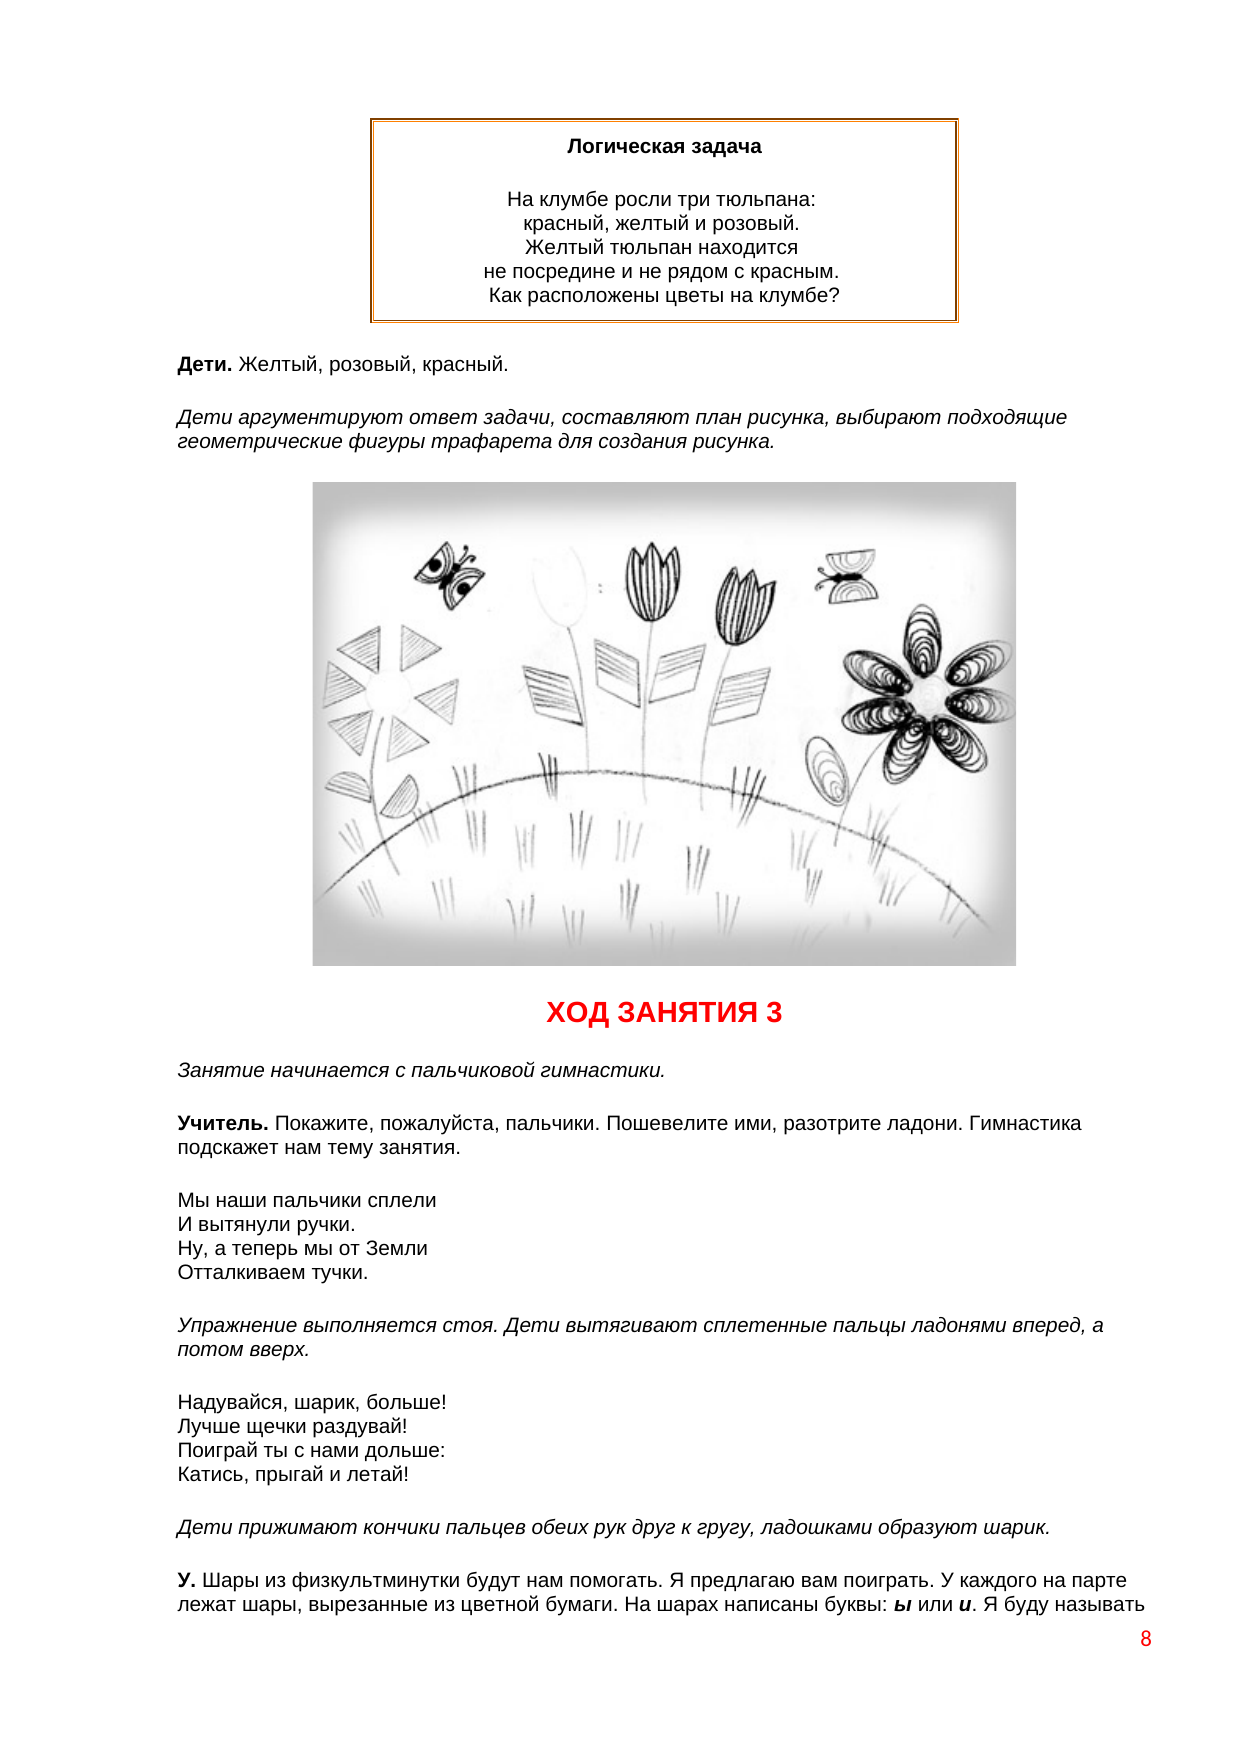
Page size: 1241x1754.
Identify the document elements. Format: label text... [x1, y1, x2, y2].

picture [312, 482, 1017, 966]
text ХОД ЗАНЯТИЯ 3 [177, 995, 1152, 1029]
text Упражнение выполняется стоя. Дети вытягивают сплетенные пальцы ладонями вперед, а потом вверх. [177, 1313, 1152, 1361]
text Дети. Желтый, розовый, красный. [177, 352, 1152, 376]
table_header Логическая задача На клумбе росли три тюльпана: красный, желтый и розовый. Желтый тюльпан находится не посредине и не рядом с красным. Как расположены цветы на клумбе? [374, 122, 955, 320]
text Мы наши пальчики сплели И вытянули ручки. Ну, а теперь мы от Земли Отталкиваем тучки. [177, 1188, 1152, 1284]
text Дети аргументируют ответ задачи, составляют план рисунка, выбирают подходящие геометрические фигуры трафарета для создания рисунка. [177, 405, 1152, 453]
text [177, 1568, 1152, 1616]
text Учитель. Покажите, пожалуйста, пальчики. Пошевелите ими, разотрите ладони. Гимнастика подскажет нам тему занятия. [177, 1111, 1152, 1159]
text Занятие начинается с пальчиковой гимнастики. [177, 1058, 1152, 1082]
text Надувайся, шарик, больше! Лучше щечки раздувай! Поиграй ты с нами дольше: Катись, прыгай и летай! [177, 1390, 1152, 1486]
text Дети прижимают кончики пальцев обеих рук друг к гругу, ладошками образуют шарик. [177, 1515, 1152, 1539]
